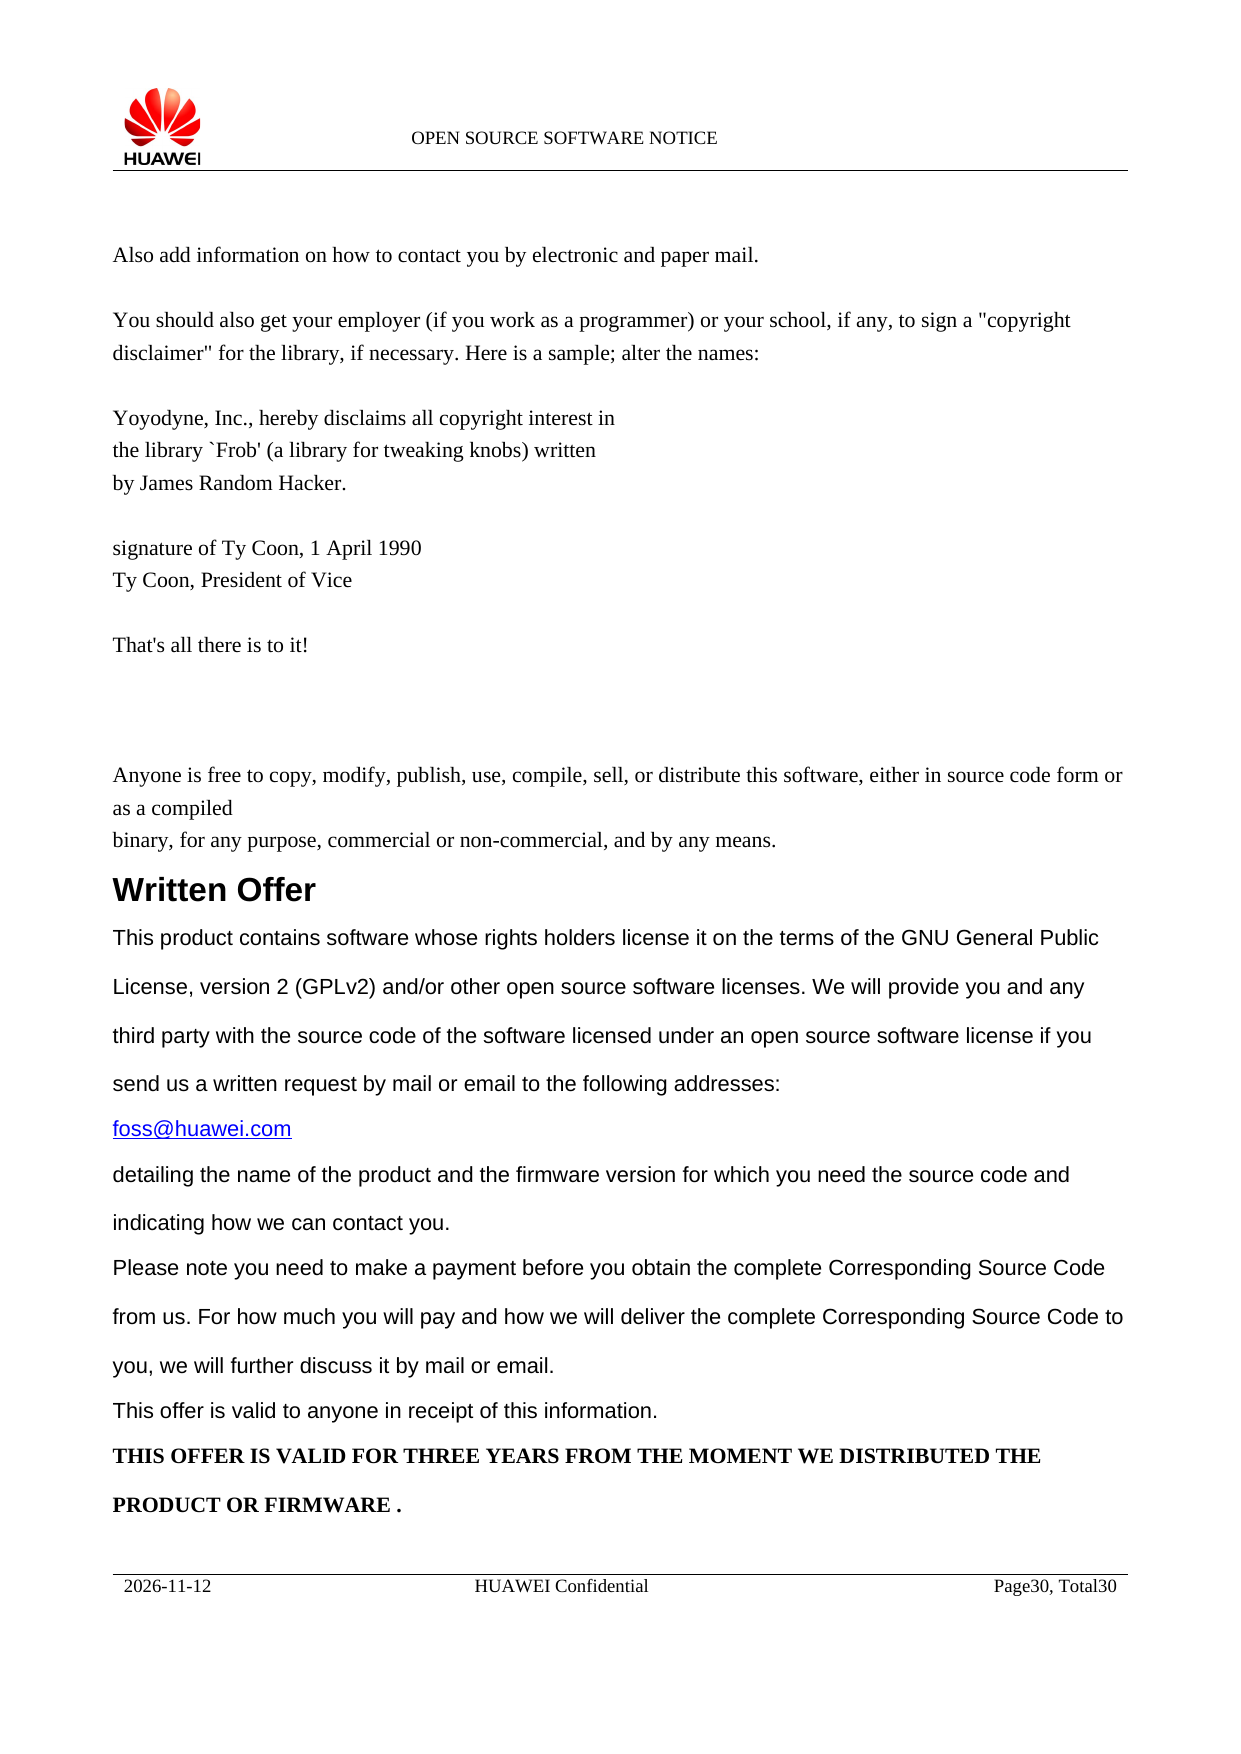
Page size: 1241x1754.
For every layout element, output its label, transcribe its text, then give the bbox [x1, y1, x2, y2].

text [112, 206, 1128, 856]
text This offer is valid to anyone in receipt of this information. [112, 1394, 1128, 1427]
text This offer is valid for three years from the moment we distributed the product or firmware . [112, 1439, 1128, 1521]
text This product contains software whose rights holders license it on the terms of the GNU General Public License, version 2 (GPLv2) and/or other open source software licenses. We will provide you and any third party with the source code of the software licensed under an open source software license if you send us a written request by mail or email to the following addresses: [112, 921, 1128, 1100]
text Written Offer [112, 856, 1128, 921]
text Please note you need to make a payment before you obtain the complete Corresponding Source Code from us. For how much you will pay and how we will deliver the complete Corresponding Source Code to you, we will further discuss it by mail or email. [112, 1252, 1128, 1382]
text detailing the name of the product and the firmware version for which you need the source code and indicating how we can contact you. [112, 1158, 1128, 1239]
text foss@huawei.com [112, 1113, 1128, 1145]
picture [124, 88, 201, 165]
